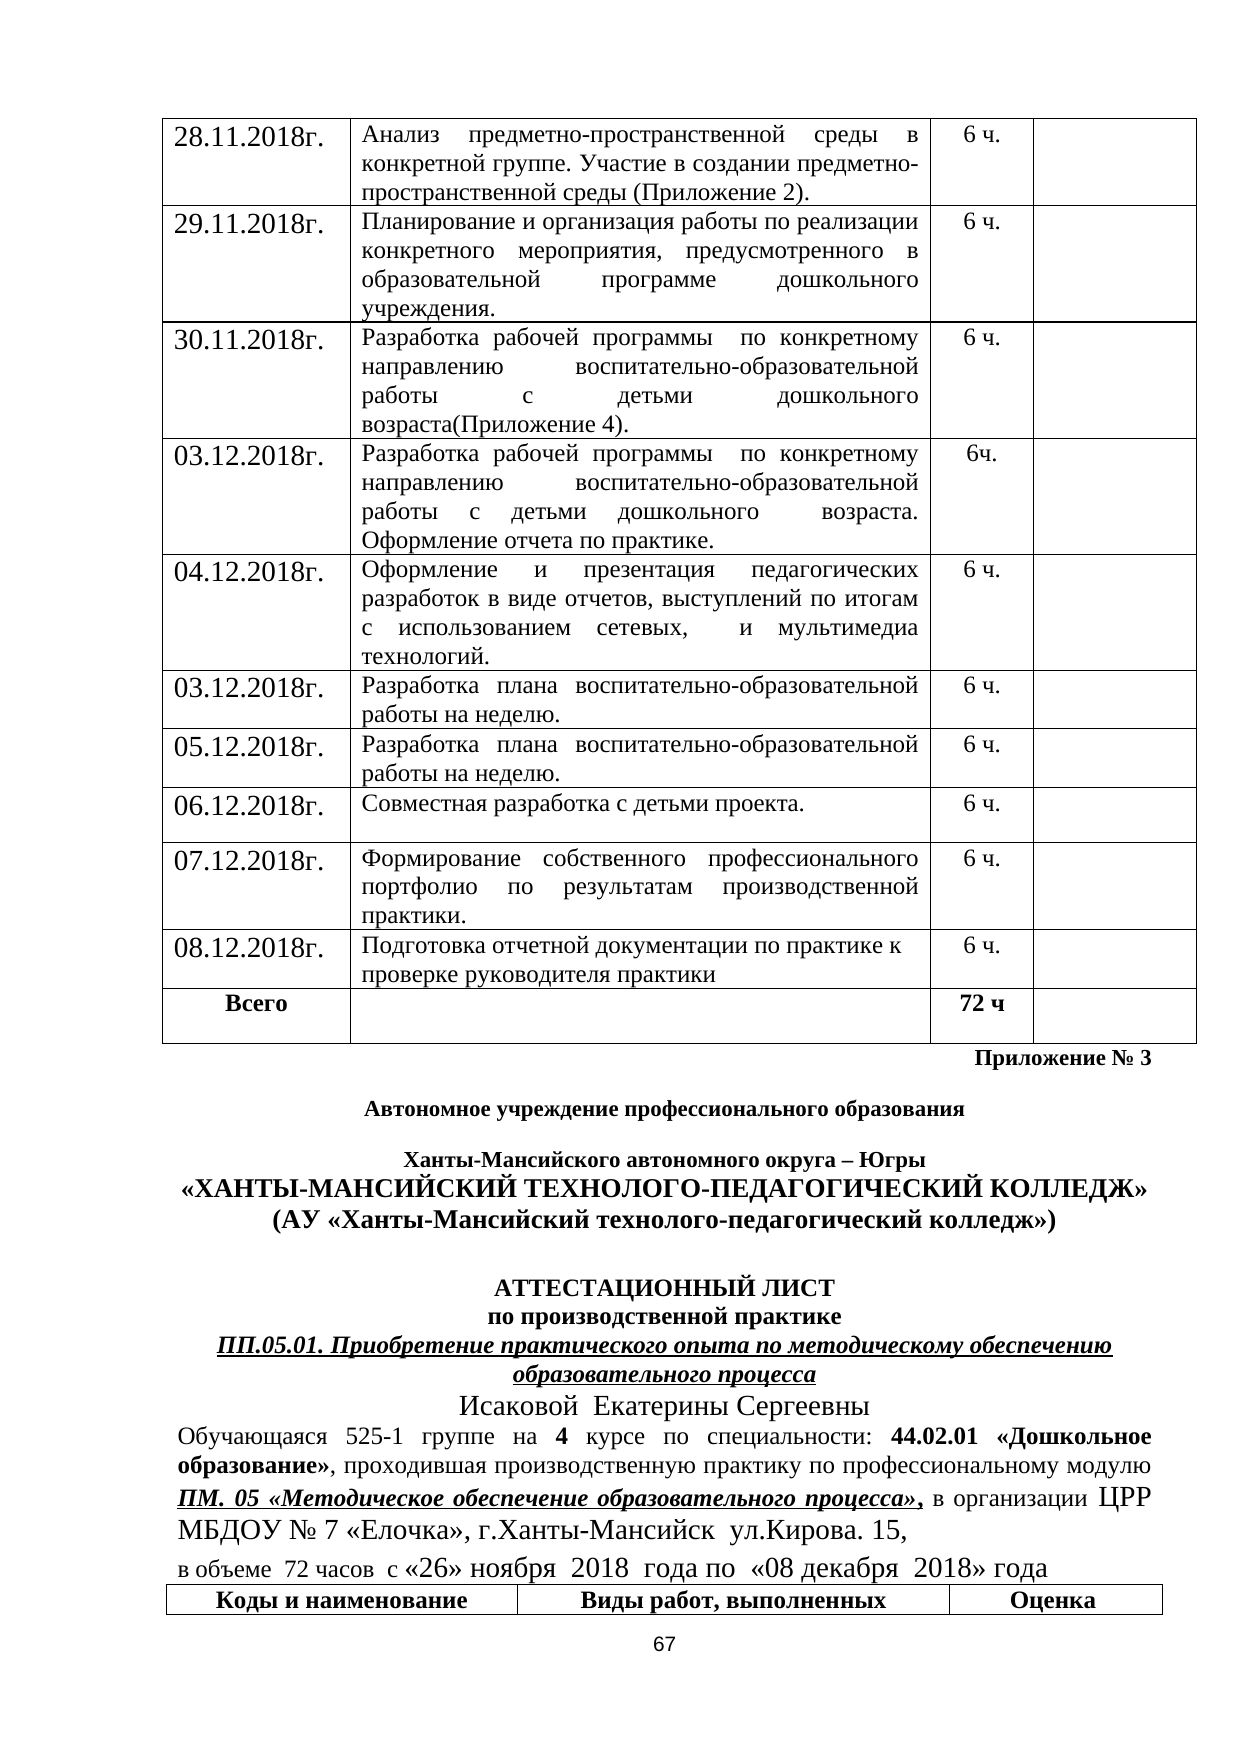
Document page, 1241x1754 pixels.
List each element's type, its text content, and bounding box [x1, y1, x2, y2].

table_cell 6 ч. [931, 788, 1033, 842]
table_cell Совместная разработка с детьми проекта. [351, 788, 930, 842]
table_cell 6 ч. [931, 729, 1033, 787]
table_cell 6 ч. [931, 555, 1033, 669]
table_cell Разработка плана воспитательно-образовательной работы на неделю. [351, 729, 930, 787]
table_cell Всего [163, 989, 350, 1042]
table_cell [1034, 930, 1196, 987]
table_cell Формирование собственного профессионального портфолио по результатам производственной практики. [351, 843, 930, 929]
text Обучающаяся 525-1 группе на 4 курсе по специальности: 44.02.01 «Дошкольное образование», проходившая производственную практику по профессиональному модулю ПМ. 05 «Методическое обеспечение образовательного процесса», в организации ЦРР МБДОУ № 7 «Елочка», г.Ханты-Мансийск ул.Кирова. 15, [177, 1421, 1152, 1546]
table_cell [1034, 555, 1196, 669]
table_cell 03.12.2018г. [163, 439, 350, 553]
table_cell [1034, 671, 1196, 728]
table_cell 08.12.2018г. [163, 930, 350, 987]
table_cell [1034, 788, 1196, 842]
table_cell 6 ч. [931, 323, 1033, 437]
table_cell 6 ч. [931, 930, 1033, 987]
table_cell 6ч. [931, 439, 1033, 553]
text по производственной практике [177, 1301, 1152, 1330]
table_cell Подготовка отчетной документации по практике к проверке руководителя практики [351, 930, 930, 987]
table_cell 06.12.2018г. [163, 788, 350, 842]
table_cell 6 ч. [931, 119, 1033, 205]
text АТТЕСТАЦИОННЫЙ ЛИСТ [177, 1273, 1152, 1301]
table_cell 05.12.2018г. [163, 729, 350, 787]
table_header Оценка качеств [950, 1585, 1162, 1614]
table_cell Анализ предметно-пространственной среды в конкретной группе. Участие в создании предметно-пространственной среды (Приложение 2). [351, 119, 930, 205]
table_cell 07.12.2018г. [163, 843, 350, 929]
text Ханты-Мансийского автономного округа – Югры [177, 1146, 1152, 1172]
table_cell [1034, 439, 1196, 553]
text в объеме 72 часов с «26» ноября 2018 года по «08 декабря 2018» года [177, 1551, 1152, 1584]
table_cell 6 ч. [931, 206, 1033, 321]
table_cell 28.11.2018г. [163, 119, 350, 205]
table_cell [1034, 989, 1196, 1042]
text Автономное учреждение профессионального образования [177, 1094, 1152, 1121]
text Приложение № 3 [177, 1044, 1152, 1070]
table_cell 6 ч. [931, 671, 1033, 728]
table_cell 04.12.2018г. [163, 555, 350, 669]
text ПП.05.01. Приобретение практического опыта по методическому обеспечению образовательного процесса [177, 1330, 1152, 1388]
table_cell 6 ч. [931, 843, 1033, 929]
table_cell Оформление и презентация педагогических разработок в виде отчетов, выступлений по итогам с использованием сетевых, и мультимедиа технологий. [351, 555, 930, 669]
table_cell 30.11.2018г. [163, 323, 350, 437]
table_cell 72 ч [931, 989, 1033, 1042]
table_cell Разработка рабочей программы по конкретному направлению воспитательно-образовательной работы с детьми дошкольного возраста(Приложение 4). [351, 323, 930, 437]
table_cell [1034, 206, 1196, 321]
table_cell Планирование и организация работы по реализации конкретного мероприятия, предусмотренного в образовательной программе дошкольного учреждения. [351, 206, 930, 321]
table_cell [1034, 843, 1196, 929]
text (АУ «Ханты-Мансийский технолого-педагогический колледж») [177, 1203, 1152, 1234]
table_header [167, 1585, 517, 1614]
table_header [518, 1585, 949, 1614]
table_cell 29.11.2018г. [163, 206, 350, 321]
text Исаковой Екатерины Сергеевны [177, 1388, 1152, 1421]
table_cell [1034, 729, 1196, 787]
text «ХАНТЫ-МАНСИЙСКИЙ ТЕХНОЛОГО-ПЕДАГОГИЧЕСКИЙ КОЛЛЕДЖ» [177, 1172, 1152, 1203]
table_cell 03.12.2018г. [163, 671, 350, 728]
table_cell [1034, 323, 1196, 437]
table_cell Разработка плана воспитательно-образовательной работы на неделю. [351, 671, 930, 728]
table_cell [1034, 119, 1196, 205]
table_cell Разработка рабочей программы по конкретному направлению воспитательно-образовательной работы с детьми дошкольного возраста. Оформление отчета по практике. [351, 439, 930, 553]
table_cell [351, 989, 930, 1042]
